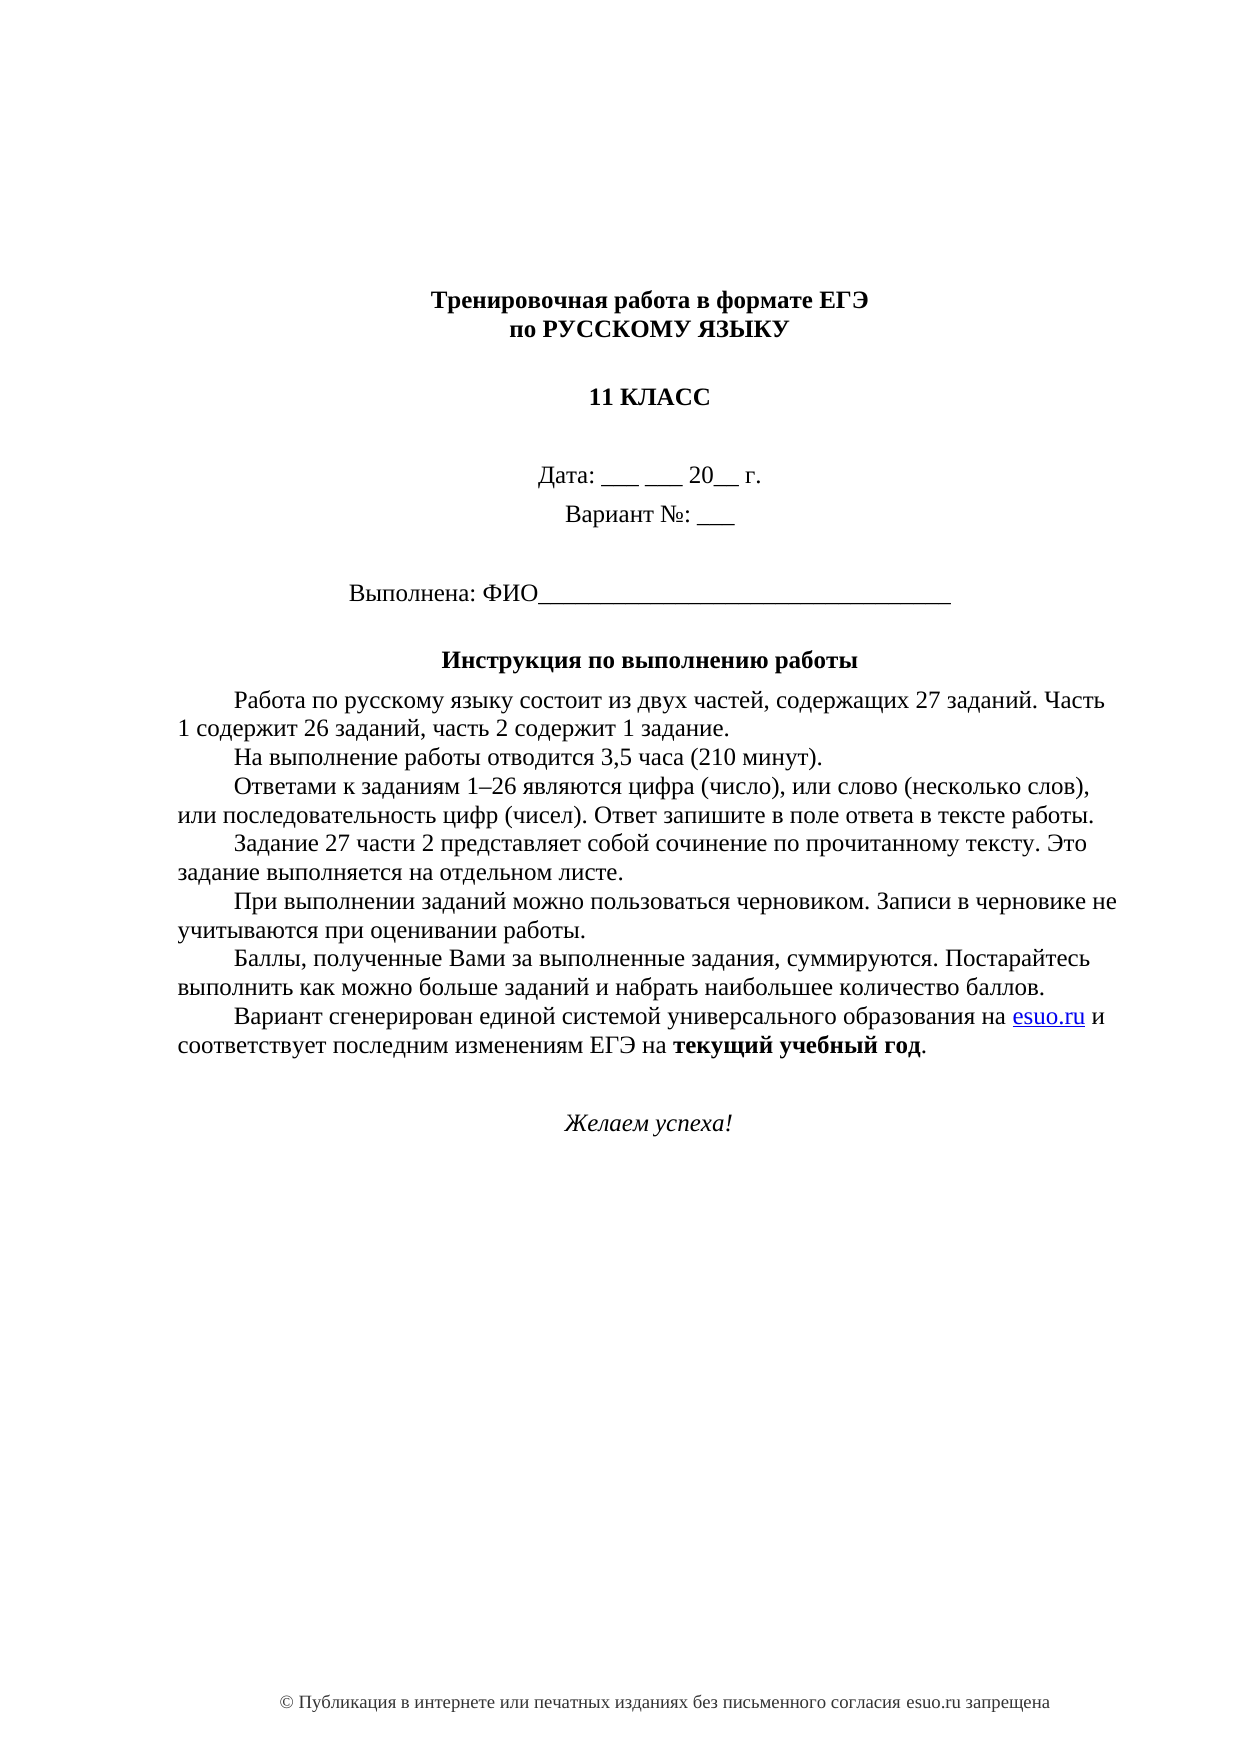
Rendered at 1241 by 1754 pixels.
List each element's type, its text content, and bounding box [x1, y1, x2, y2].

text Инструкция по выполнению работы [177, 617, 1122, 674]
text Тренировочная работа в формате ЕГЭ по РУССКОМУ ЯЗЫКУ [177, 285, 1122, 343]
text Желаем успеха! [177, 1108, 1122, 1137]
text 11 КЛАСС [177, 353, 1122, 411]
text Дата: ___ ___ 20__ г. [177, 460, 1122, 489]
text Выполнена: ФИО_________________________________ [177, 578, 1122, 606]
text Работа по русскому языку состоит из двух частей, содержащих 27 заданий. Часть 1 содержит 26 заданий, часть 2 содержит 1 задание. На выполнение работы отводится 3,5 часа (210 минут). Ответами к заданиям 1–26 являются цифра (число), или слово (несколько слов), или последовательность цифр (чисел). Ответ запишите в поле ответа в тексте работы. Задание 27 части 2 представляет собой сочинение по прочитанному тексту. Это задание выполняется на отдельном листе. При выполнении заданий можно пользоваться черновиком. Записи в черновике не учитываются при оценивании работы. Баллы, полученные Вами за выполненные задания, суммируются. Постарайтесь выполнить как можно больше заданий и набрать наибольшее количество баллов. Вариант сгенерирован единой системой универсального образования на esuo.ru и соответствует последним изменениям ЕГЭ на текущий учебный год. [177, 685, 1122, 1058]
text Вариант №: ___ [177, 499, 1122, 528]
